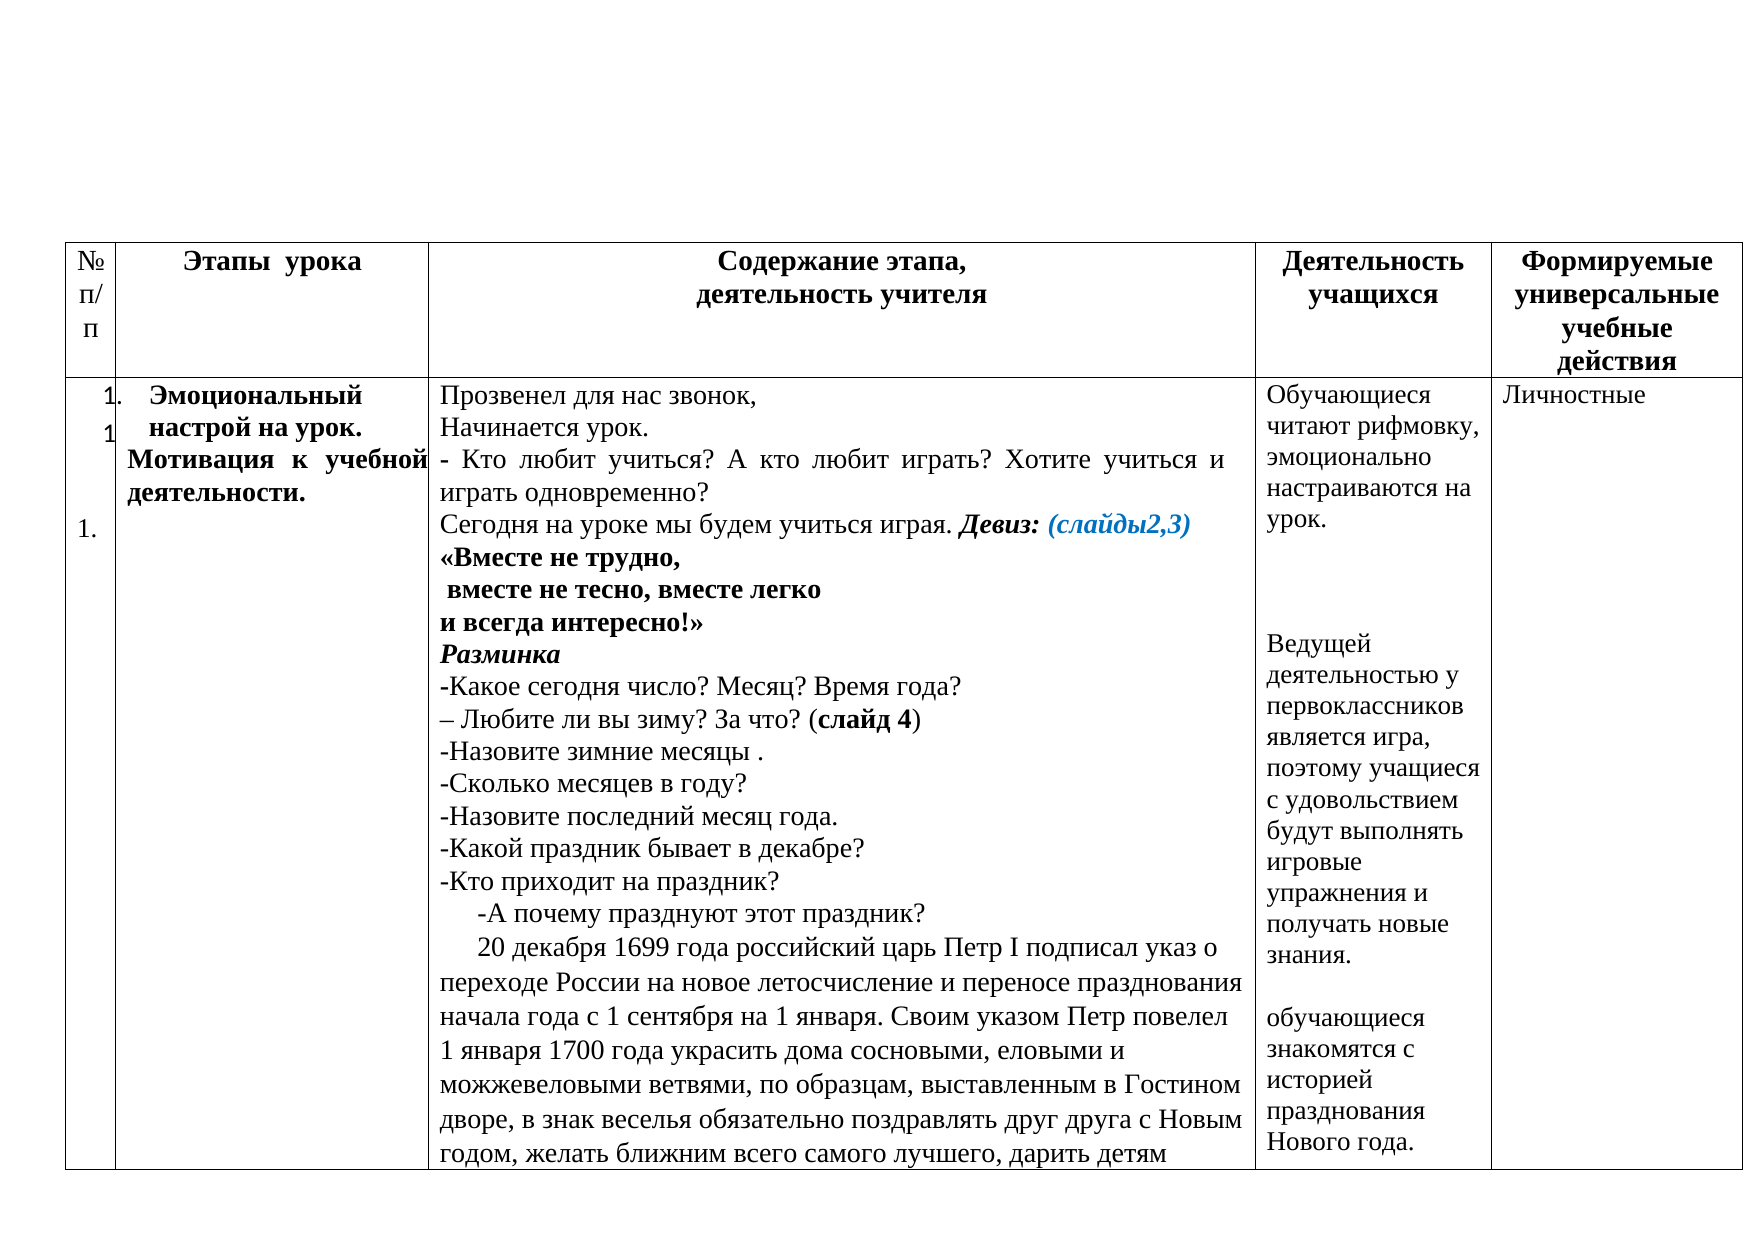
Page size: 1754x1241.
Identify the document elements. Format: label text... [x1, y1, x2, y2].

table_cell 1. 1. [66, 378, 115, 1168]
table_cell Личностные [1492, 378, 1742, 1168]
table_header Этапы урока [116, 243, 428, 377]
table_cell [429, 378, 1255, 1168]
table_header Формируемые универсальные учебные действия [1492, 243, 1742, 377]
table_header Содержание этапа, деятельность учителя [429, 243, 1255, 377]
table_header №п/п [66, 243, 115, 377]
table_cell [116, 378, 428, 1168]
table_header Деятельность учащихся [1256, 243, 1491, 377]
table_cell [1256, 378, 1491, 1168]
